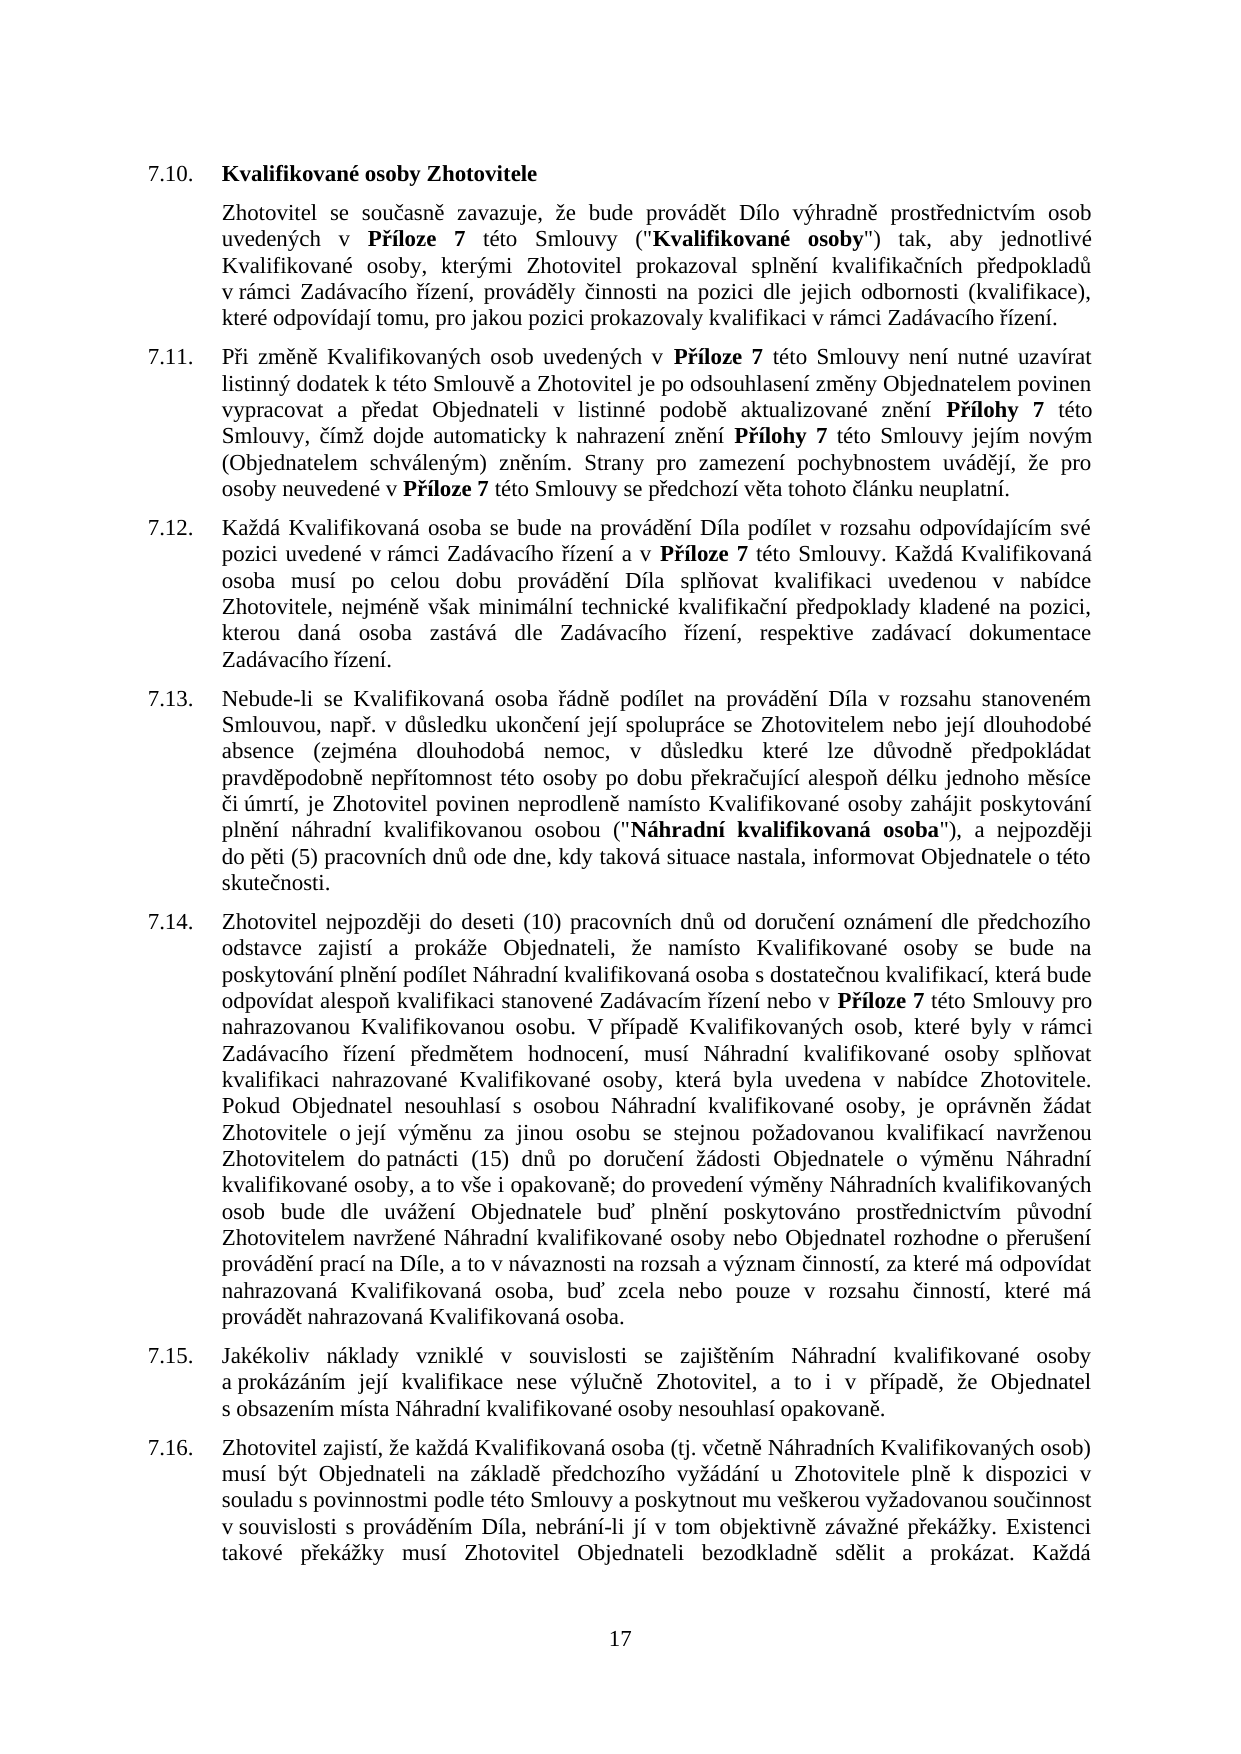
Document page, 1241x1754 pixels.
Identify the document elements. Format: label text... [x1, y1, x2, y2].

subtitle Zhotovitel se současně zavazuje, že bude provádět Dílo výhradně prostřednictvím osob uvedených v Příloze 7 této Smlouvy ("Kvalifikované osoby") tak, aby jednotlivé Kvalifikované osoby, kterými Zhotovitel prokazoval splnění kvalifikačních předpokladů v rámci Zadávacího řízení, prováděly činnosti na pozici dle jejich odbornosti (kvalifikace), které odpovídají tomu, pro jakou pozici prokazovaly kvalifikaci v rámci Zadávacího řízení. [222, 199, 1092, 331]
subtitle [148, 1434, 1092, 1565]
subtitle Nebude-li se Kvalifikovaná osoba řádně podílet na provádění Díla v rozsahu stanoveném Smlouvou, např. v důsledku ukončení její spolupráce se Zhotovitelem nebo její dlouhodobé absence (zejména dlouhodobá nemoc, v důsledku které lze důvodně předpokládat pravděpodobně nepřítomnost této osoby po dobu překračující alespoň délku jednoho měsíce či úmrtí, je Zhotovitel povinen neprodleně namísto Kvalifikované osoby zahájit poskytování plnění náhradní kvalifikovanou osobou ("Náhradní kvalifikovaná osoba"), a nejpozději do pěti (5) pracovních dnů ode dne, kdy taková situace nastala, informovat Objednatele o této skutečnosti. [148, 684, 1092, 895]
subtitle Zhotovitel nejpozději do deseti (10) pracovních dnů od doručení oznámení dle předchozího odstavce zajistí a prokáže Objednateli, že namísto Kvalifikované osoby se bude na poskytování plnění podílet Náhradní kvalifikovaná osoba s dostatečnou kvalifikací, která bude odpovídat alespoň kvalifikaci stanovené Zadávacím řízení nebo v Příloze 7 této Smlouvy pro nahrazovanou Kvalifikovanou osobu. V případě Kvalifikovaných osob, které byly v rámci Zadávacího řízení předmětem hodnocení, musí Náhradní kvalifikované osoby splňovat kvalifikaci nahrazované Kvalifikované osoby, která byla uvedena v nabídce Zhotovitele. Pokud Objednatel nesouhlasí s osobou Náhradní kvalifikované osoby, je oprávněn žádat Zhotovitele o její výměnu za jinou osobu se stejnou požadovanou kvalifikací navrženou Zhotovitelem do patnácti (15) dnů po doručení žádosti Objednatele o výměnu Náhradní kvalifikované osoby, a to vše i opakovaně; do provedení výměny Náhradních kvalifikovaných osob bude dle uvážení Objednatele buď plnění poskytováno prostřednictvím původní Zhotovitelem navržené Náhradní kvalifikované osoby nebo Objednatel rozhodne o přerušení provádění prací na Díle, a to v návaznosti na rozsah a význam činností, za které má odpovídat nahrazovaná Kvalifikovaná osoba, buď zcela nebo pouze v rozsahu činností, které má provádět nahrazovaná Kvalifikovaná osoba. [148, 908, 1092, 1329]
subtitle Každá Kvalifikovaná osoba se bude na provádění Díla podílet v rozsahu odpovídajícím své pozici uvedené v rámci Zadávacího řízení a v Příloze 7 této Smlouvy. Každá Kvalifikovaná osoba musí po celou dobu provádění Díla splňovat kvalifikaci uvedenou v nabídce Zhotovitele, nejméně však minimální technické kvalifikační předpoklady kladené na pozici, kterou daná osoba zastává dle Zadávacího řízení, respektive zadávací dokumentace Zadávacího řízení. [148, 514, 1092, 672]
subtitle Při změně Kvalifikovaných osob uvedených v Příloze 7 této Smlouvy není nutné uzavírat listinný dodatek k této Smlouvě a Zhotovitel je po odsouhlasení změny Objednatelem povinen vypracovat a předat Objednateli v listinné podobě aktualizované znění Přílohy 7 této Smlouvy, čímž dojde automaticky k nahrazení znění Přílohy 7 této Smlouvy jejím novým (Objednatelem schváleným) zněním. Strany pro zamezení pochybnostem uvádějí, že pro osoby neuvedené v Příloze 7 této Smlouvy se předchozí věta tohoto článku neuplatní. [148, 343, 1092, 501]
subtitle Jakékoliv náklady vzniklé v souvislosti se zajištěním Náhradní kvalifikované osoby a prokázáním její kvalifikace nese výlučně Zhotovitel, a to i v případě, že Objednatel s obsazením místa Náhradní kvalifikované osoby nesouhlasí opakovaně. [148, 1342, 1092, 1421]
subtitle Kvalifikované osoby Zhotovitele [148, 160, 1092, 187]
